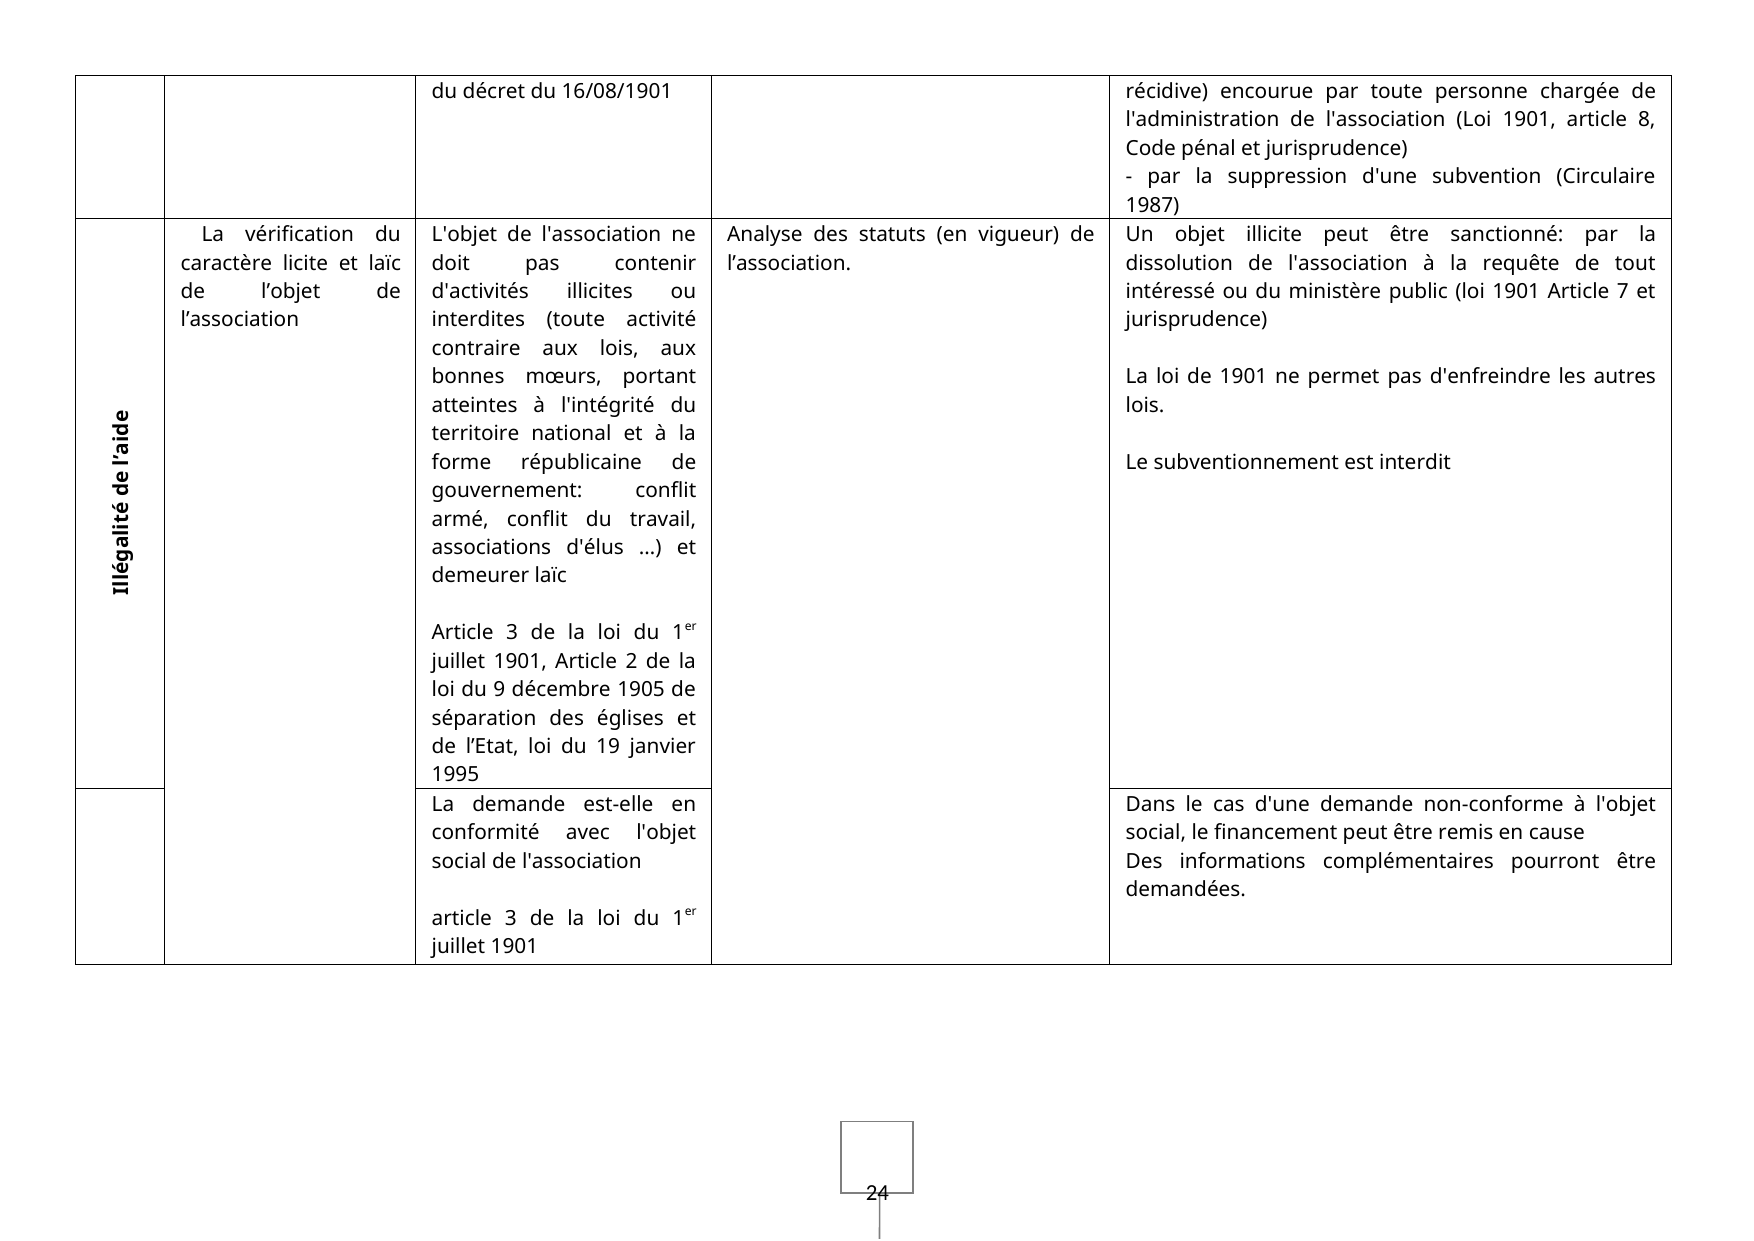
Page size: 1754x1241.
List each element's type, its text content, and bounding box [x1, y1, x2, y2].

table_cell La vérification du caractère licite et laïc de l’objet de l’association [165, 219, 415, 963]
table_cell Un objet illicite peut être sanctionné: par la dissolution de l'association à la requête de tout intéressé ou du ministère public (loi 1901 Article 7 et jurisprudence) La loi de 1901 ne permet pas d'enfreindre les autres lois. Le subventionnement est interdit [1110, 219, 1671, 788]
table_cell [76, 789, 164, 963]
table_cell Dans le cas d'une demande non-conforme à l'objet social, le financement peut être remis en cause Des informations complémentaires pourront être demandées. [1110, 789, 1671, 963]
table_cell Analyse des statuts (en vigueur) de l’association. [712, 219, 1109, 963]
table_cell Illégalité de l’aide [76, 219, 164, 788]
table_cell L'objet de l'association ne doit pas contenir d'activités illicites ou interdites (toute activité contraire aux lois, aux bonnes mœurs, portant atteintes à l'intégrité du territoire national et à la forme républicaine de gouvernement: conflit armé, conflit du travail, associations d'élus …) et demeurer laïc Article 3 de la loi du 1er juillet 1901, Article 2 de la loi du 9 décembre 1905 de séparation des églises et de l’Etat, loi du 19 janvier 1995 [416, 219, 711, 788]
table_cell La demande est-elle en conformité avec l'objet social de l'association article 3 de la loi du 1er juillet 1901 [416, 789, 711, 963]
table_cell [1110, 76, 1671, 218]
table_cell [76, 76, 164, 218]
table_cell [416, 76, 711, 218]
